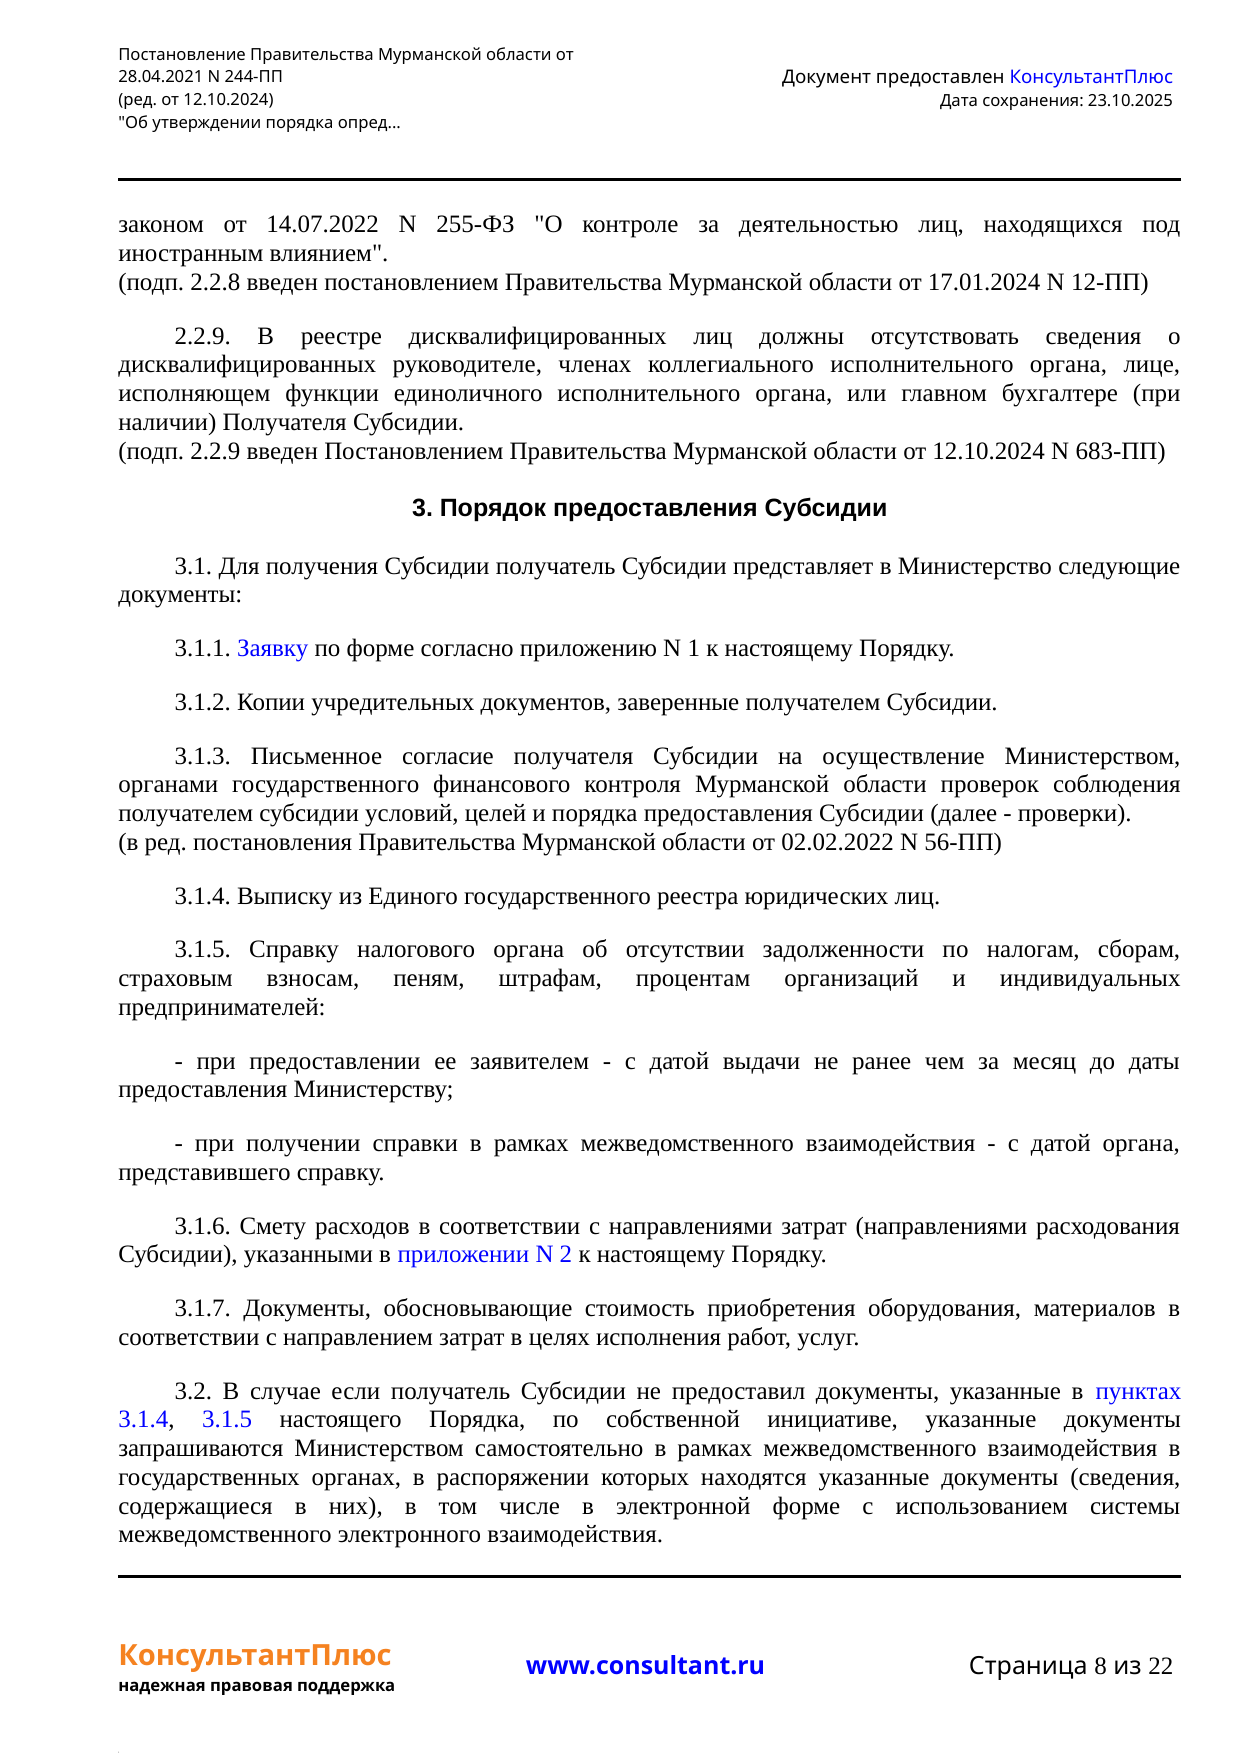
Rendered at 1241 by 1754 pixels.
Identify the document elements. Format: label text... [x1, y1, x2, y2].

title 3. Порядок предоставления Субсидии [118, 493, 1181, 522]
text 3.1.6. Смету расходов в соответствии с направлениями затрат (направлениями расходования Субсидии), указанными в приложении N 2 к настоящему Порядку. [118, 1211, 1181, 1268]
text 3.2. В случае если получатель Субсидии не предоставил документы, указанные в пунктах 3.1.4, 3.1.5 настоящего Порядка, по собственной инициативе, указанные документы запрашиваются Министерством самостоятельно в рамках межведомственного взаимодействия в государственных органах, в распоряжении которых находятся указанные документы (сведения, содержащиеся в них), в том числе в электронной форме с использованием системы межведомственного электронного взаимодействия. [118, 1376, 1181, 1548]
text (в ред. постановления Правительства Мурманской области от 02.02.2022 N 56-ПП) [118, 827, 1181, 856]
text (подп. 2.2.9 введен Постановлением Правительства Мурманской области от 12.10.2024 N 683-ПП) [118, 436, 1181, 464]
text - при предоставлении ее заявителем - с датой выдачи не ранее чем за месяц до даты предоставления Министерству; [118, 1046, 1181, 1103]
text 3.1. Для получения Субсидии получатель Субсидии представляет в Министерство следующие документы: [118, 551, 1181, 608]
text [118, 209, 1181, 267]
text 3.1.7. Документы, обосновывающие стоимость приобретения оборудования, материалов в соответствии с направлением затрат в целях исполнения работ, услуг. [118, 1293, 1181, 1351]
text 3.1.2. Копии учредительных документов, заверенные получателем Субсидии. [118, 687, 1181, 716]
text 3.1.5. Справку налогового органа об отсутствии задолженности по налогам, сборам, страховым взносам, пеням, штрафам, процентам организаций и индивидуальных предпринимателей: [118, 934, 1181, 1021]
text 2.2.9. В реестре дисквалифицированных лиц должны отсутствовать сведения о дисквалифицированных руководителе, членах коллегиального исполнительного органа, лице, исполняющем функции единоличного исполнительного органа, или главном бухгалтере (при наличии) Получателя Субсидии. [118, 321, 1181, 436]
text 3.1.3. Письменное согласие получателя Субсидии на осуществление Министерством, органами государственного финансового контроля Мурманской области проверок соблюдения получателем субсидии условий, целей и порядка предоставления Субсидии (далее - проверки). [118, 741, 1181, 827]
text 3.1.1. Заявку по форме согласно приложению N 1 к настоящему Порядку. [118, 633, 1181, 662]
text 3.1.4. Выписку из Единого государственного реестра юридических лиц. [118, 881, 1181, 909]
text (подп. 2.2.8 введен постановлением Правительства Мурманской области от 17.01.2024 N 12-ПП) [118, 267, 1181, 296]
text - при получении справки в рамках межведомственного взаимодействия - с датой органа, представившего справку. [118, 1128, 1181, 1186]
